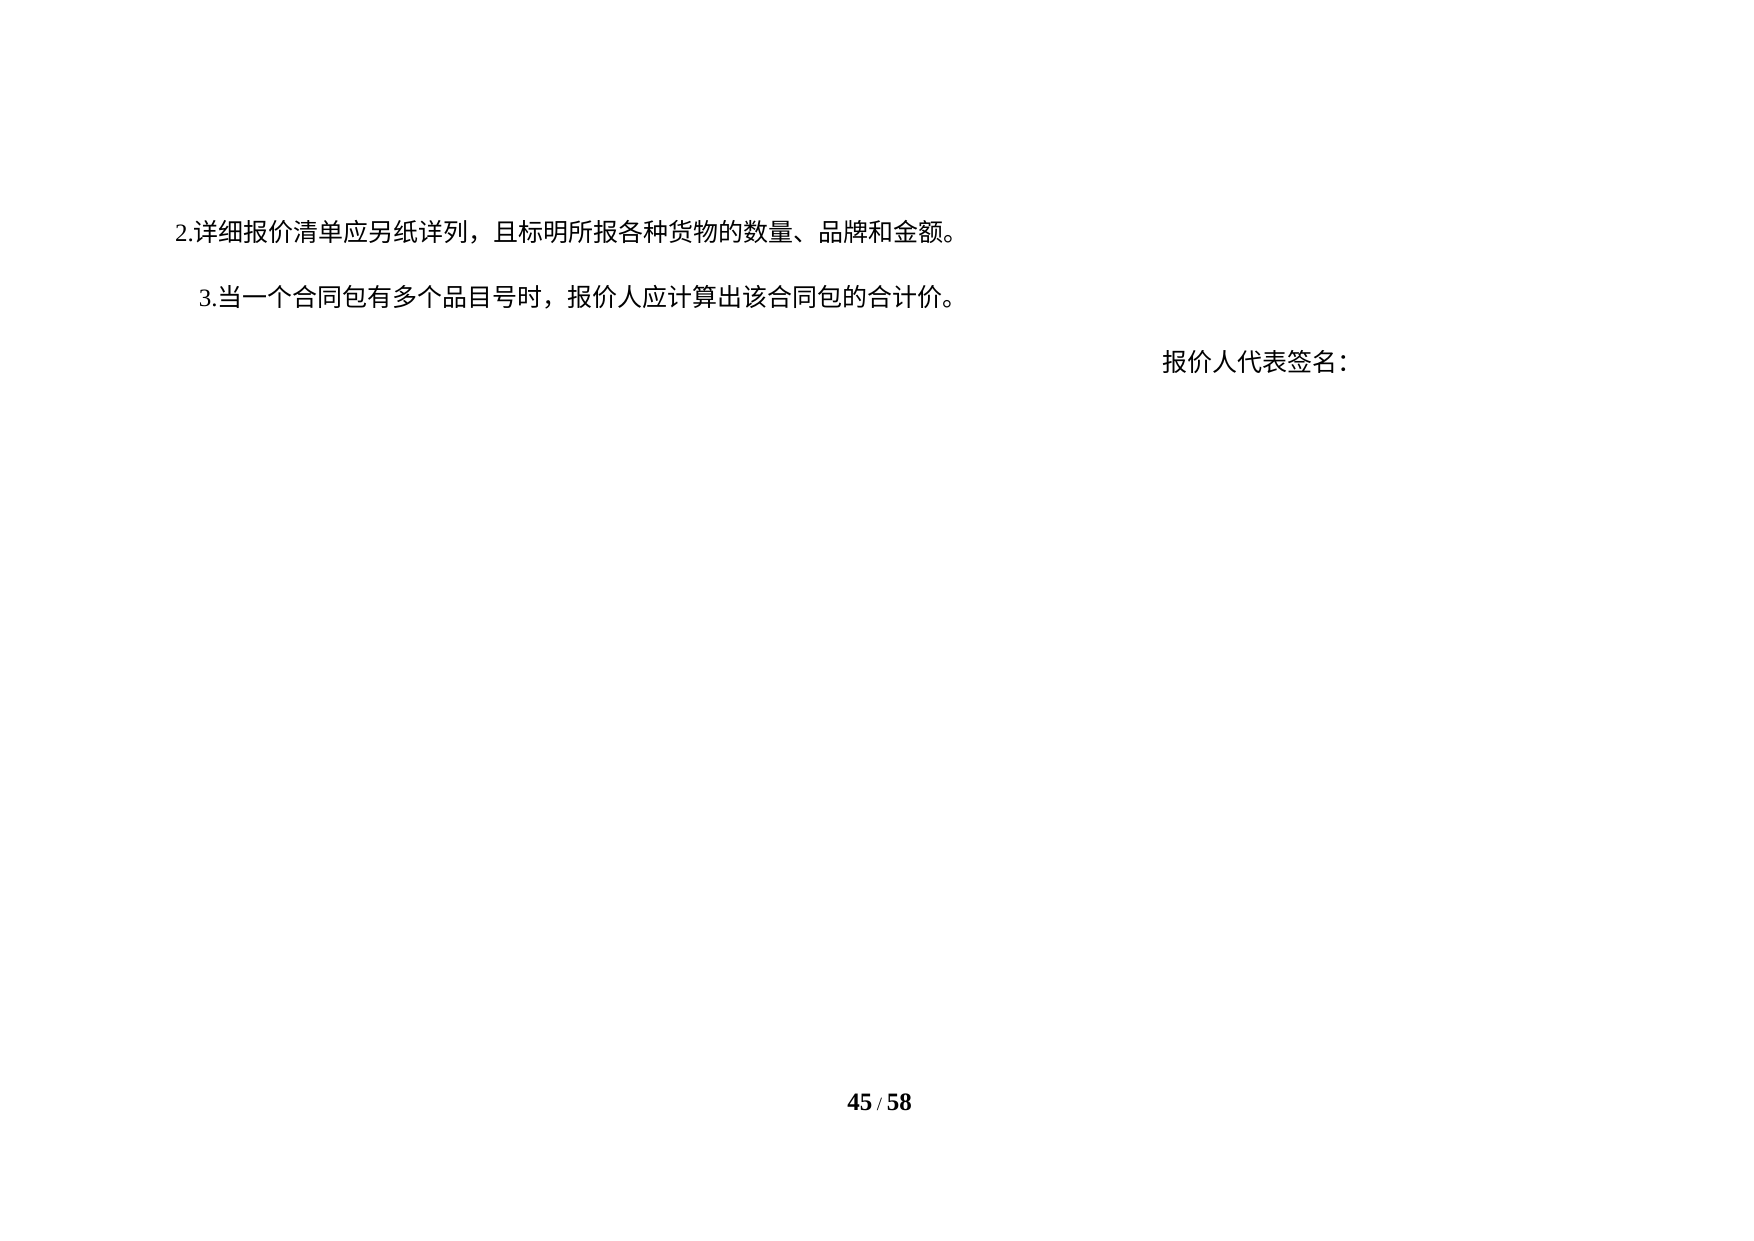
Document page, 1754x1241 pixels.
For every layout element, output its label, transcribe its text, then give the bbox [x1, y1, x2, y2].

text 3.当一个合同包有多个品目号时，报价人应计算出该合同包的合计价。 [150, 263, 1604, 328]
text 报价人代表签名： [150, 328, 1604, 393]
text 2.详细报价清单应另纸详列，且标明所报各种货物的数量、品牌和金额。 [150, 198, 1604, 263]
